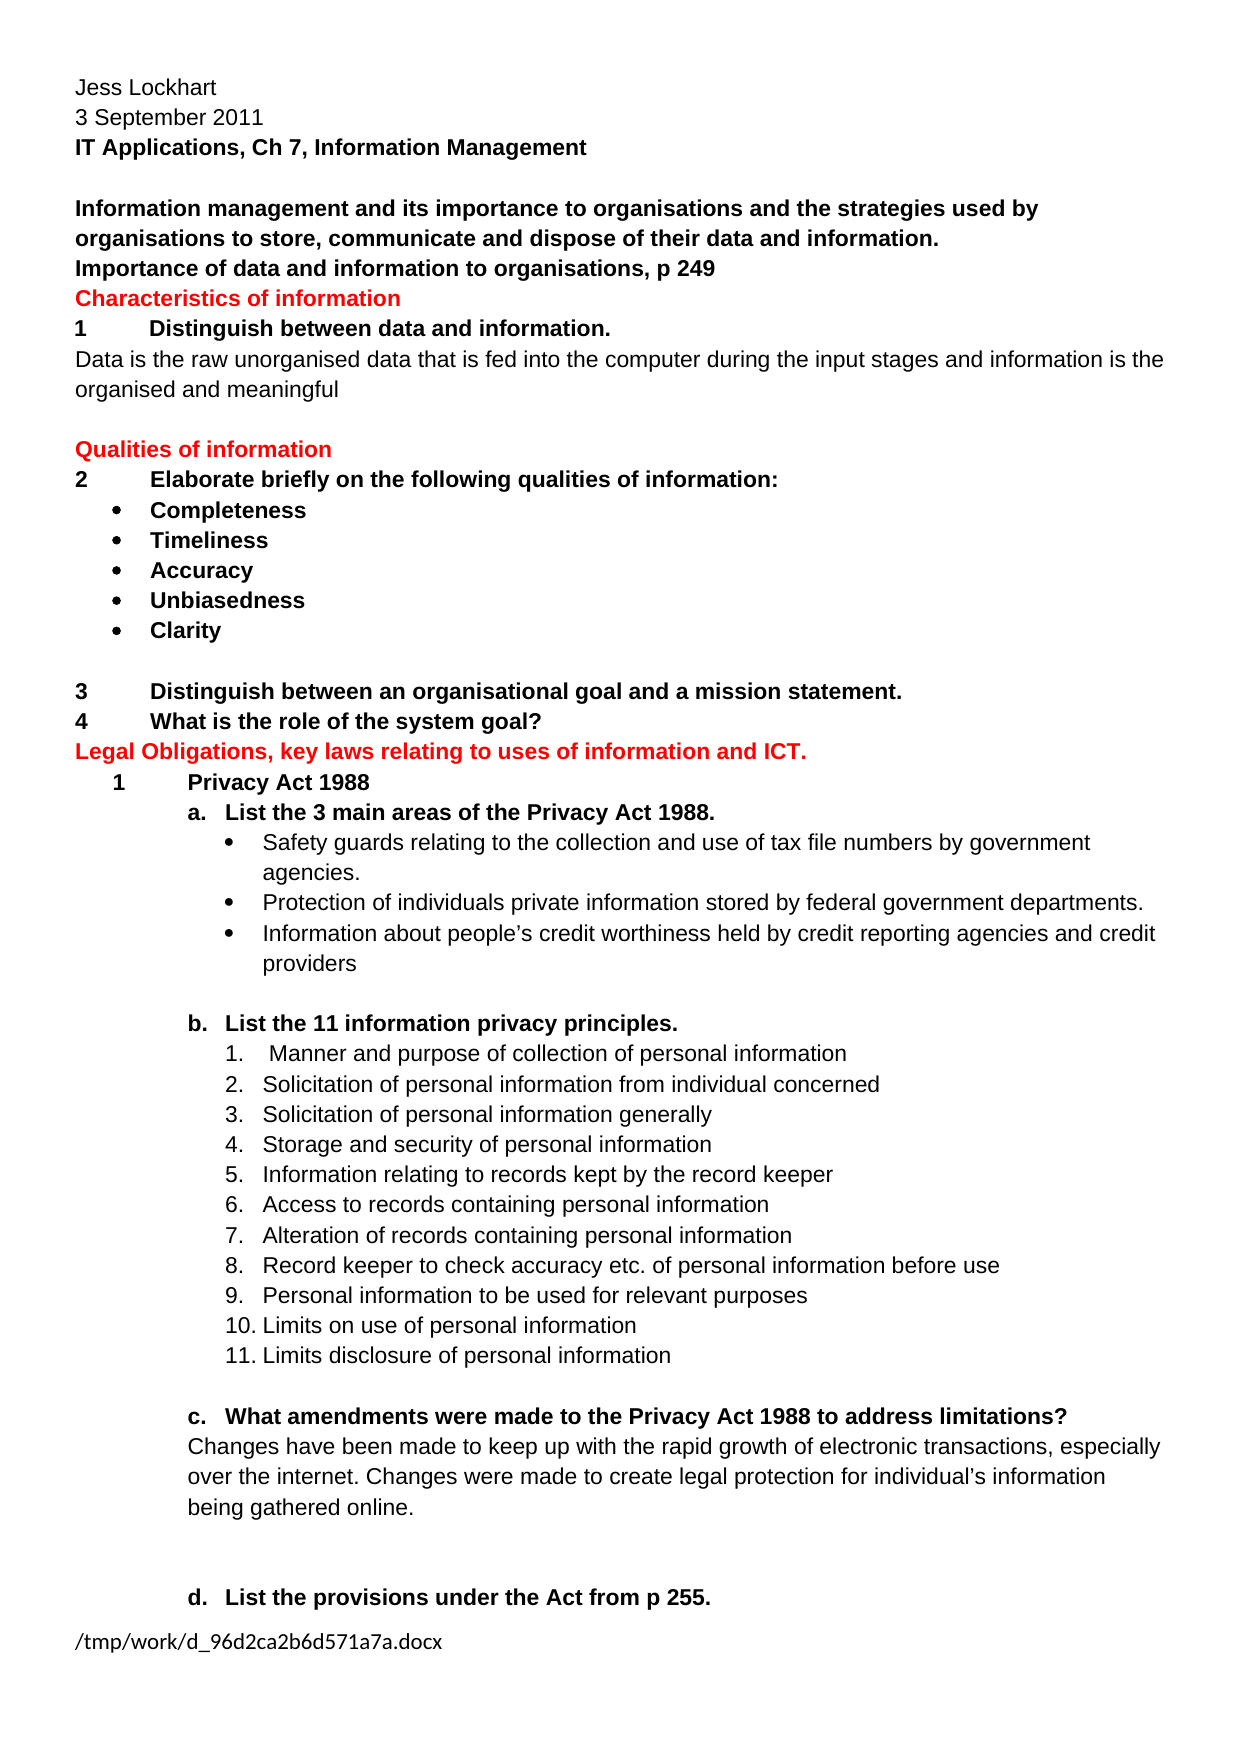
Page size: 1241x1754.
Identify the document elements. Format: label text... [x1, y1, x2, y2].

list Privacy Act 1988 [112, 768, 1165, 795]
list Qualities of information [75, 436, 1165, 463]
text Information management and its importance to organisations and the strategies used by organisations to store, communicate and dispose of their data and information. [75, 194, 1165, 251]
text Data is the raw unorganised data that is fed into the computer during the input stages and information is the organised and meaningful [75, 346, 1165, 402]
list Limits on use of personal information [225, 1312, 1165, 1339]
list Access to records containing personal information [225, 1191, 1165, 1218]
list List the 11 information privacy principles. [187, 1010, 1165, 1037]
list Distinguish between data and information. [74, 315, 1165, 342]
list Manner and purpose of collection of personal information [225, 1040, 1165, 1067]
list Solicitation of personal information generally [225, 1101, 1165, 1127]
list Unbiasedness [112, 587, 1165, 614]
list Protection of individuals private information stored by federal government departments. [225, 889, 1165, 916]
list Alteration of records containing personal information [225, 1222, 1165, 1248]
list Information relating to records kept by the record keeper [225, 1161, 1165, 1188]
list Personal information to be used for relevant purposes [225, 1282, 1165, 1308]
text 3 Distinguish between an organisational goal and a mission statement. [75, 678, 1165, 704]
text Legal Obligations, key laws relating to uses of information and ICT. [75, 738, 1165, 765]
list Safety guards relating to the collection and use of tax file numbers by government agencies. [225, 829, 1165, 886]
text 4 What is the role of the system goal? [75, 708, 1165, 734]
text Importance of data and information to organisations, p 249 [75, 255, 1165, 281]
list Timeliness [112, 527, 1165, 553]
list List the provisions under the Act from p 255. [187, 1584, 1165, 1611]
list What amendments were made to the Privacy Act 1988 to address limitations? [187, 1403, 1165, 1429]
list Record keeper to check accuracy etc. of personal information before use [225, 1252, 1165, 1278]
text Changes have been made to keep up with the rapid growth of electronic transactions, especially over the internet. Changes were made to create legal protection for individual’s information being gathered online. [187, 1433, 1165, 1520]
list 2 Elaborate briefly on the following qualities of information: [75, 466, 1165, 493]
list List the 3 main areas of the Privacy Act 1988. [187, 799, 1165, 825]
text Characteristics of information [75, 285, 1165, 312]
list Completeness [112, 497, 1165, 523]
list Accuracy [112, 557, 1165, 583]
list Information about people’s credit worthiness held by credit reporting agencies and credit providers [225, 919, 1165, 976]
list Solicitation of personal information from individual concerned [225, 1071, 1165, 1097]
text IT Applications, Ch 7, Information Management [75, 134, 1165, 161]
list Limits disclosure of personal information [225, 1342, 1165, 1369]
list Clarity [112, 617, 1165, 644]
list Storage and security of personal information [225, 1131, 1165, 1157]
